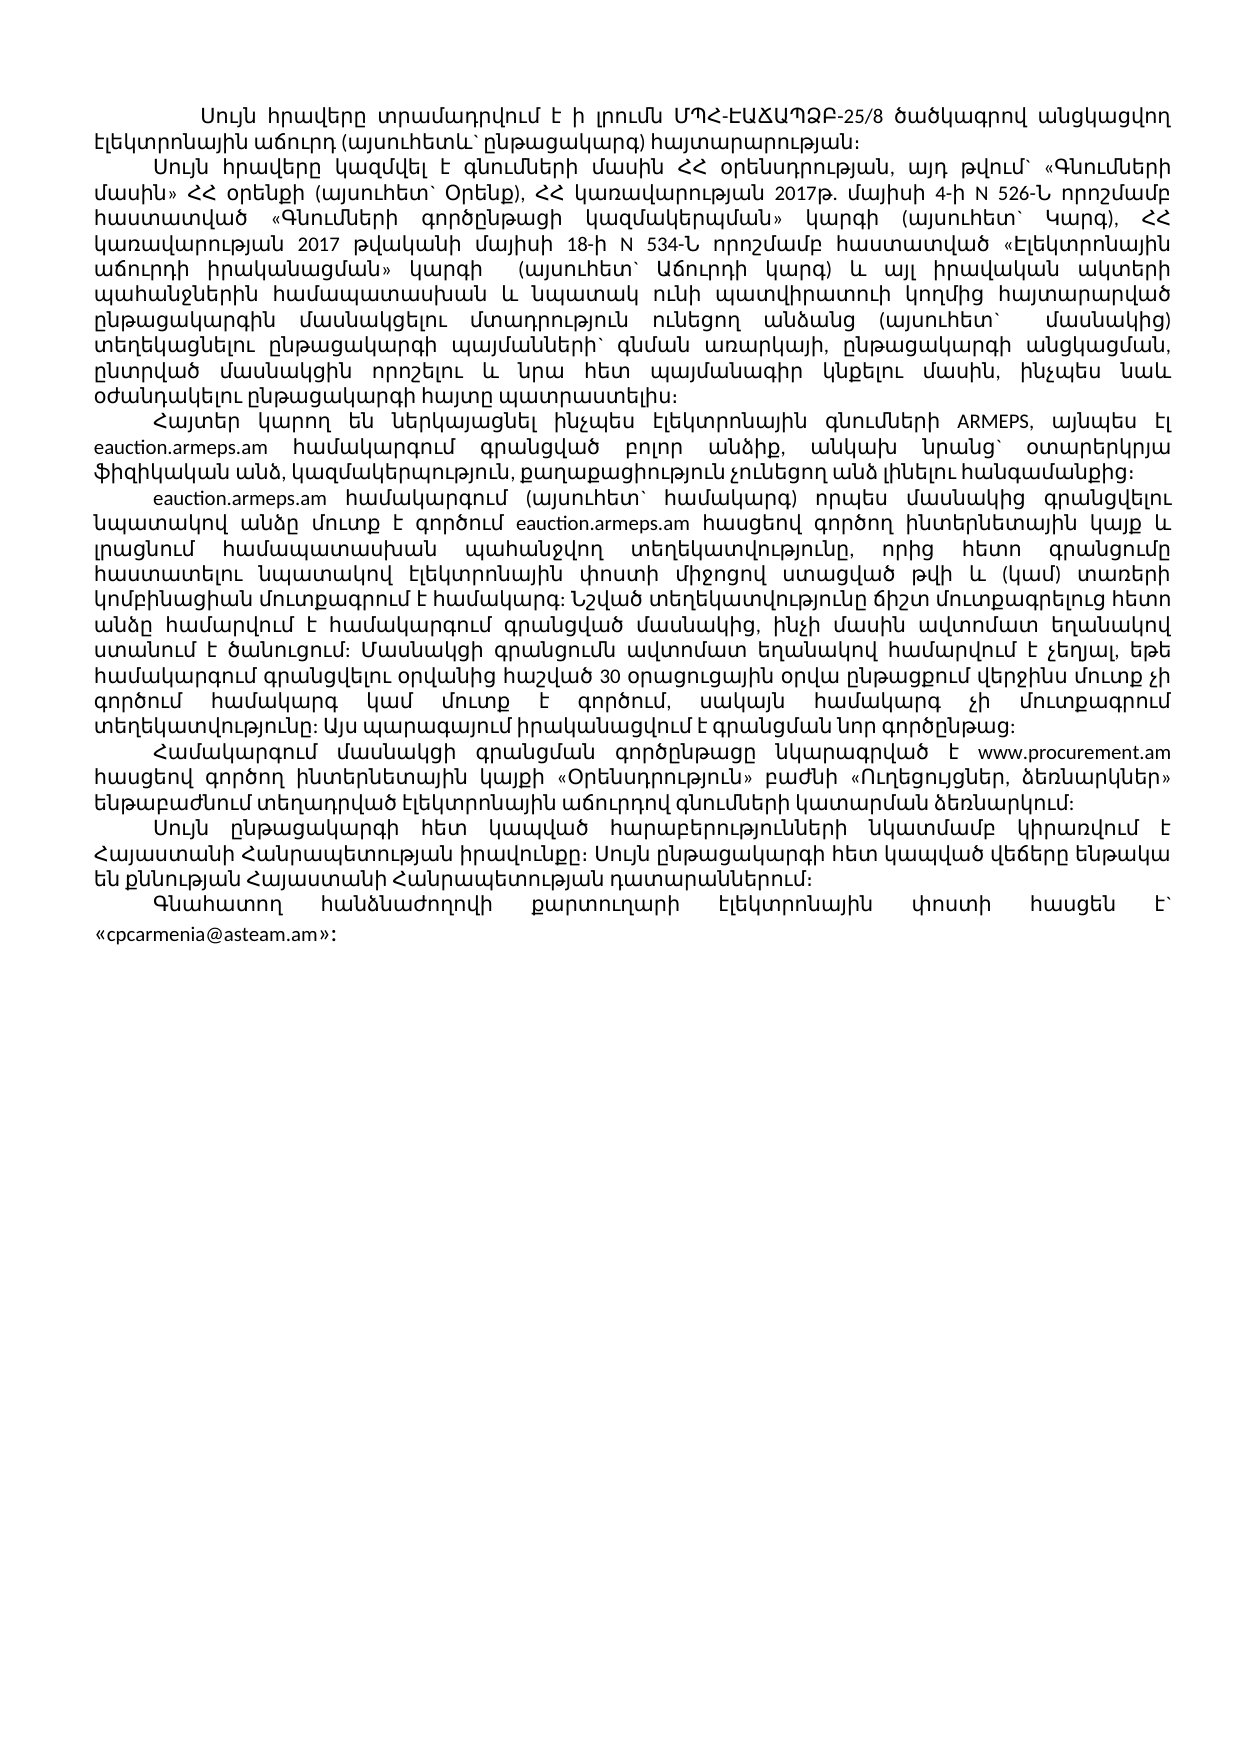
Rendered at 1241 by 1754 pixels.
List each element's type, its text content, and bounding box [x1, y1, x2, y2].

text Հայտեր կարող են ներկայացնել ինչպես էլեկտրոնային գնումների ARMEPS, այնպես էլ eauction.armeps.am համակարգում գրանցված բոլոր անձիք, անկախ նրանց` օտարերկրյա ֆիզիկական անձ, կազմակերպություն, քաղաքացիություն չունեցող անձ լինելու հանգամանքից։ [94, 409, 1171, 485]
text Սույն ընթացակարգի հետ կապված հարաբերությունների նկատմամբ կիրառվում է Հայաստանի Հանրապետության իրավունքը։ Սույն ընթացակարգի հետ կապված վեճերը ենթակա են քննության Հայաստանի Հանրապետության դատարաններում։ [94, 815, 1171, 892]
text Սույն հրավերը կազմվել է գնումների մասին ՀՀ օրենսդրության, այդ թվում` «Գնումների մասին» ՀՀ օրենքի (այսուհետ` Օրենք), ՀՀ կառավարության 2017թ. մայիսի 4-ի N 526-Ն որոշմամբ հաստատված «Գնումների գործընթացի կազմակերպման» կարգի (այսուհետ` Կարգ), ՀՀ կառավարության 2017 թվականի մայիսի 18-ի N 534-Ն որոշմամբ հաստատված «Էլեկտրոնային աճուրդի իրականացման» կարգի (այսուհետ` Աճուրդի կարգ) և այլ իրավական ակտերի պահանջներին համապատասխան և նպատակ ունի պատվիրատուի կողմից հայտարարված ընթացակարգին մասնակցելու մտադրություն ունեցող անձանց (այսուհետ` մասնակից) տեղեկացնելու ընթացակարգի պայմանների` գնման առարկայի, ընթացակարգի անցկացման, ընտրված մասնակցին որոշելու և նրա հետ պայմանագիր կնքելու մասին, ինչպես նաև օժանդակելու ընթացակարգի հայտը պատրաստելիս։ [94, 154, 1171, 409]
text Սույն հրավերը տրամադրվում է ի լրումն ՄՊՀ-ԷԱՃԱՊՁԲ-25/8 ծածկագրով անցկացվող էլեկտրոնային աճուրդ (այսուհետև` ընթացակարգ) հայտարարության։ [94, 104, 1171, 154]
text Համակարգում մասնակցի գրանցման գործընթացը նկարագրված է www.procurement.am հասցեով գործող ինտերնետային կայքի «Օրենսդրություն» բաժնի «Ուղեցույցներ, ձեռնարկներ» ենթաբաժնում տեղադրված էլեկտրոնային աճուրդով գնումների կատարման ձեռնարկում: [94, 739, 1171, 815]
text Գնահատող հանձնաժողովի քարտուղարի էլեկտրոնային փոստի հասցեն է` «cpcarmenia@asteam.am»: [94, 892, 1171, 948]
text eauction.armeps.am համակարգում (այսուհետ` համակարգ) որպես մասնակից գրանցվելու նպատակով անձը մուտք է գործում eauction.armeps.am հասցեով գործող ինտերնետային կայք և լրացնում համապատասխան պահանջվող տեղեկատվությունը, որից հետո գրանցումը հաստատելու նպատակով էլեկտրոնային փոստի միջոցով ստացված թվի և (կամ) տառերի կոմբինացիան մուտքագրում է համակարգ: Նշված տեղեկատվությունը ճիշտ մուտքագրելուց հետո անձը համարվում է համակարգում գրանցված մասնակից, ինչի մասին ավտոմատ եղանակով ստանում է ծանուցում: Մասնակցի գրանցումն ավտոմատ եղանակով համարվում է չեղյալ, եթե համակարգում գրանցվելու օրվանից հաշված 30 օրացուցային օրվա ընթացքում վերջինս մուտք չի գործում համակարգ կամ մուտք է գործում, սակայն համակարգ չի մուտքագրում տեղեկատվությունը: Այս պարագայում իրականացվում է գրանցման նոր գործընթաց: [94, 485, 1171, 739]
